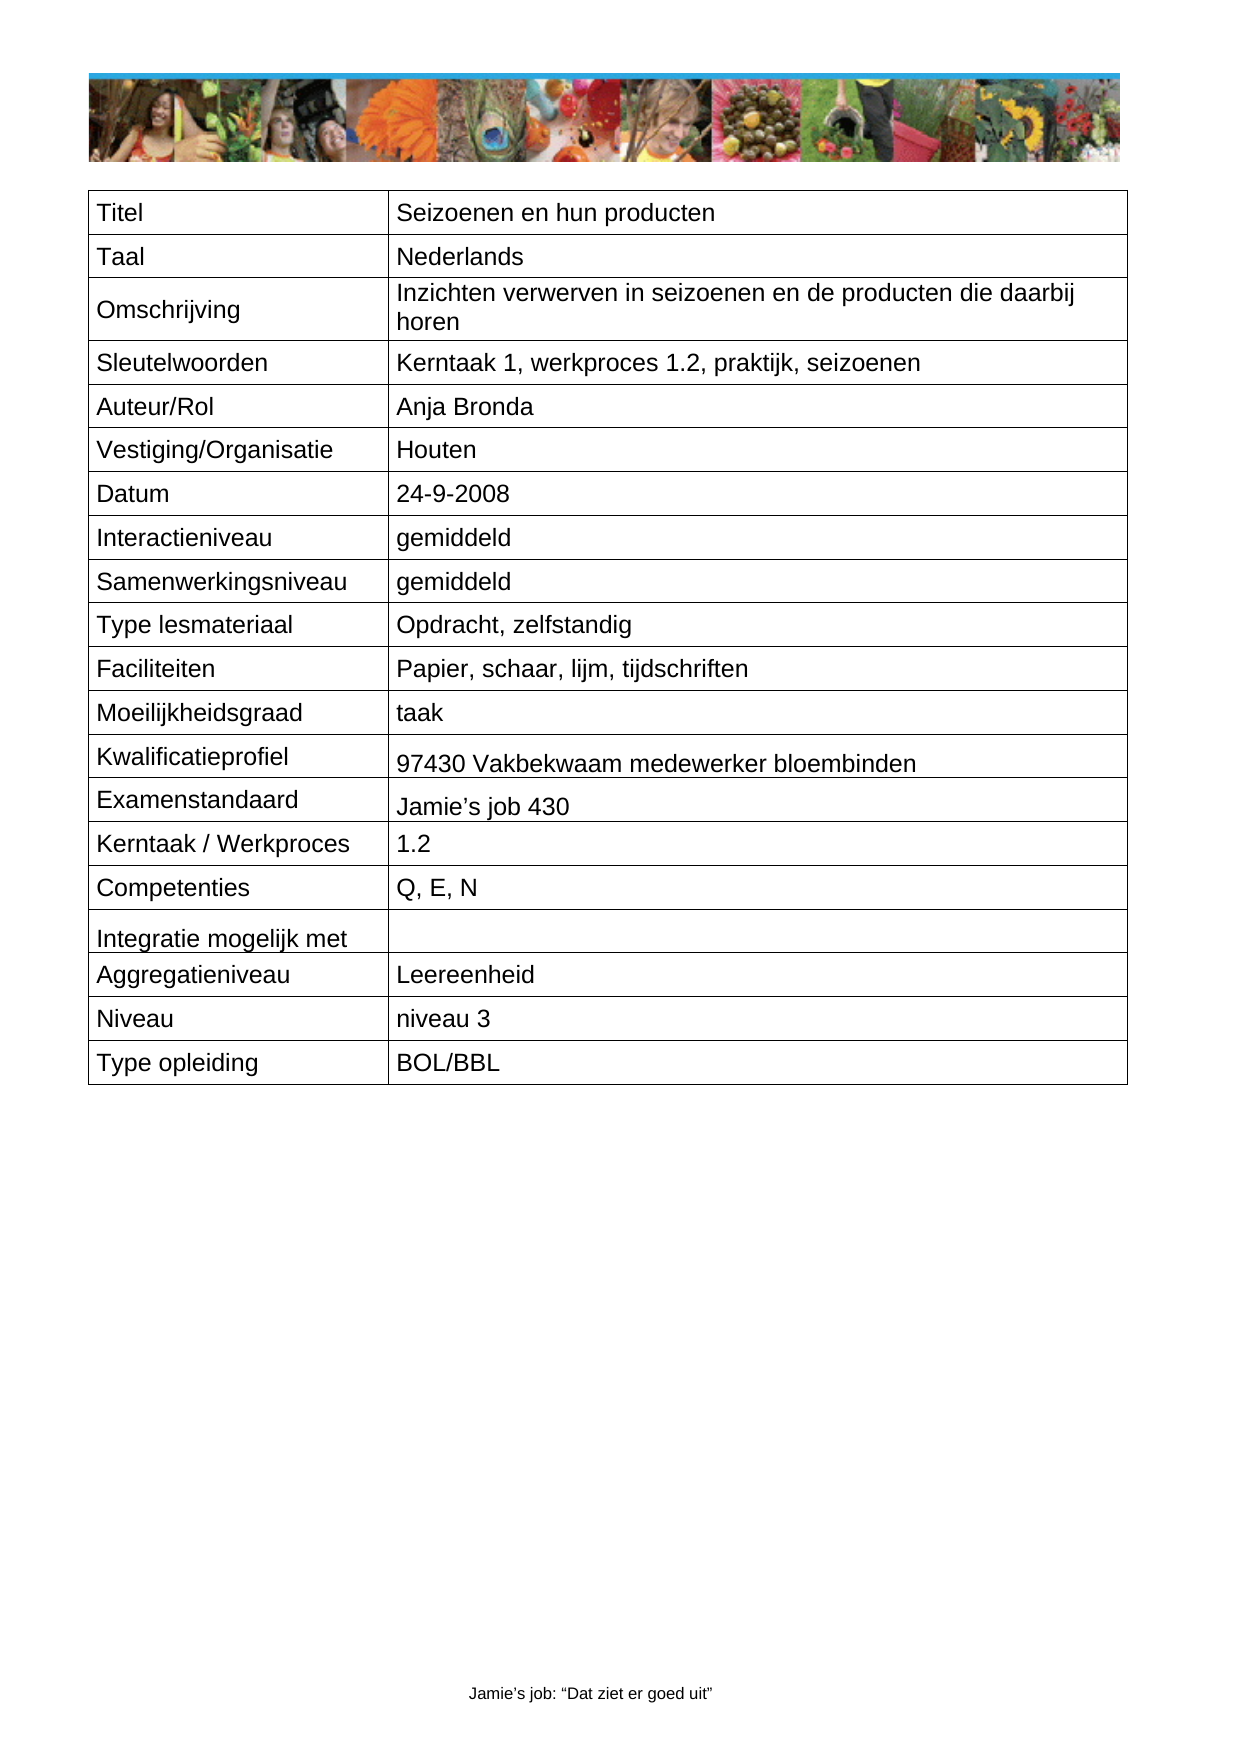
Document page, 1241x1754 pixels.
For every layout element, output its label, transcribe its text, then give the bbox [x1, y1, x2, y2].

table_cell Papier, schaar, lijm, tijdschriften [389, 647, 1127, 690]
table_cell Type opleiding [89, 1041, 388, 1083]
table_cell 24-9-2008 [389, 472, 1127, 515]
table_cell Nederlands [389, 235, 1127, 277]
table_cell gemiddeld [389, 560, 1127, 602]
table_cell Inzichten verwerven in seizoenen en de producten die daarbij horen [389, 278, 1127, 340]
table_cell 1.2 [389, 822, 1127, 865]
table_cell Omschrijving [89, 278, 388, 340]
table_cell Interactieniveau [89, 516, 388, 558]
table_cell Examenstandaard [89, 778, 388, 821]
table_header Titel [89, 191, 388, 233]
table_cell Opdracht, zelfstandig [389, 603, 1127, 646]
table_cell Sleutelwoorden [89, 341, 388, 383]
table_cell taak [389, 691, 1127, 733]
table_cell Competenties [89, 866, 388, 908]
table_cell Auteur/Rol [89, 385, 388, 427]
table_cell 97430 Vakbekwaam medewerker bloembinden [389, 735, 1127, 777]
table_cell Jamie’s job 430 [389, 778, 1127, 821]
table_cell Niveau [89, 997, 388, 1040]
table_cell Samenwerkingsniveau [89, 560, 388, 602]
table_cell Kwalificatieprofiel [89, 735, 388, 777]
table_cell Houten [389, 428, 1127, 471]
table_cell Taal [89, 235, 388, 277]
table_cell niveau 3 [389, 997, 1127, 1040]
table_cell Faciliteiten [89, 647, 388, 690]
table_cell Q, E, N [389, 866, 1127, 908]
table_cell [389, 385, 1127, 427]
table_cell Vestiging/Organisatie [89, 428, 388, 471]
table_cell Integratie mogelijk met [89, 910, 388, 952]
table_header Seizoenen en hun producten [389, 191, 1127, 233]
picture [88, 73, 1120, 162]
table_cell Datum [89, 472, 388, 515]
table_cell Moeilijkheidsgraad [89, 691, 388, 733]
table_cell [389, 910, 1127, 952]
table_cell Kerntaak 1, werkproces 1.2, praktijk, seizoenen [389, 341, 1127, 383]
table_cell gemiddeld [389, 516, 1127, 558]
table_cell Leereenheid [389, 953, 1127, 996]
table_cell Type lesmateriaal [89, 603, 388, 646]
table_cell Kerntaak / Werkproces [89, 822, 388, 865]
table_cell Aggregatieniveau [89, 953, 388, 996]
table_cell BOL/BBL [389, 1041, 1127, 1083]
